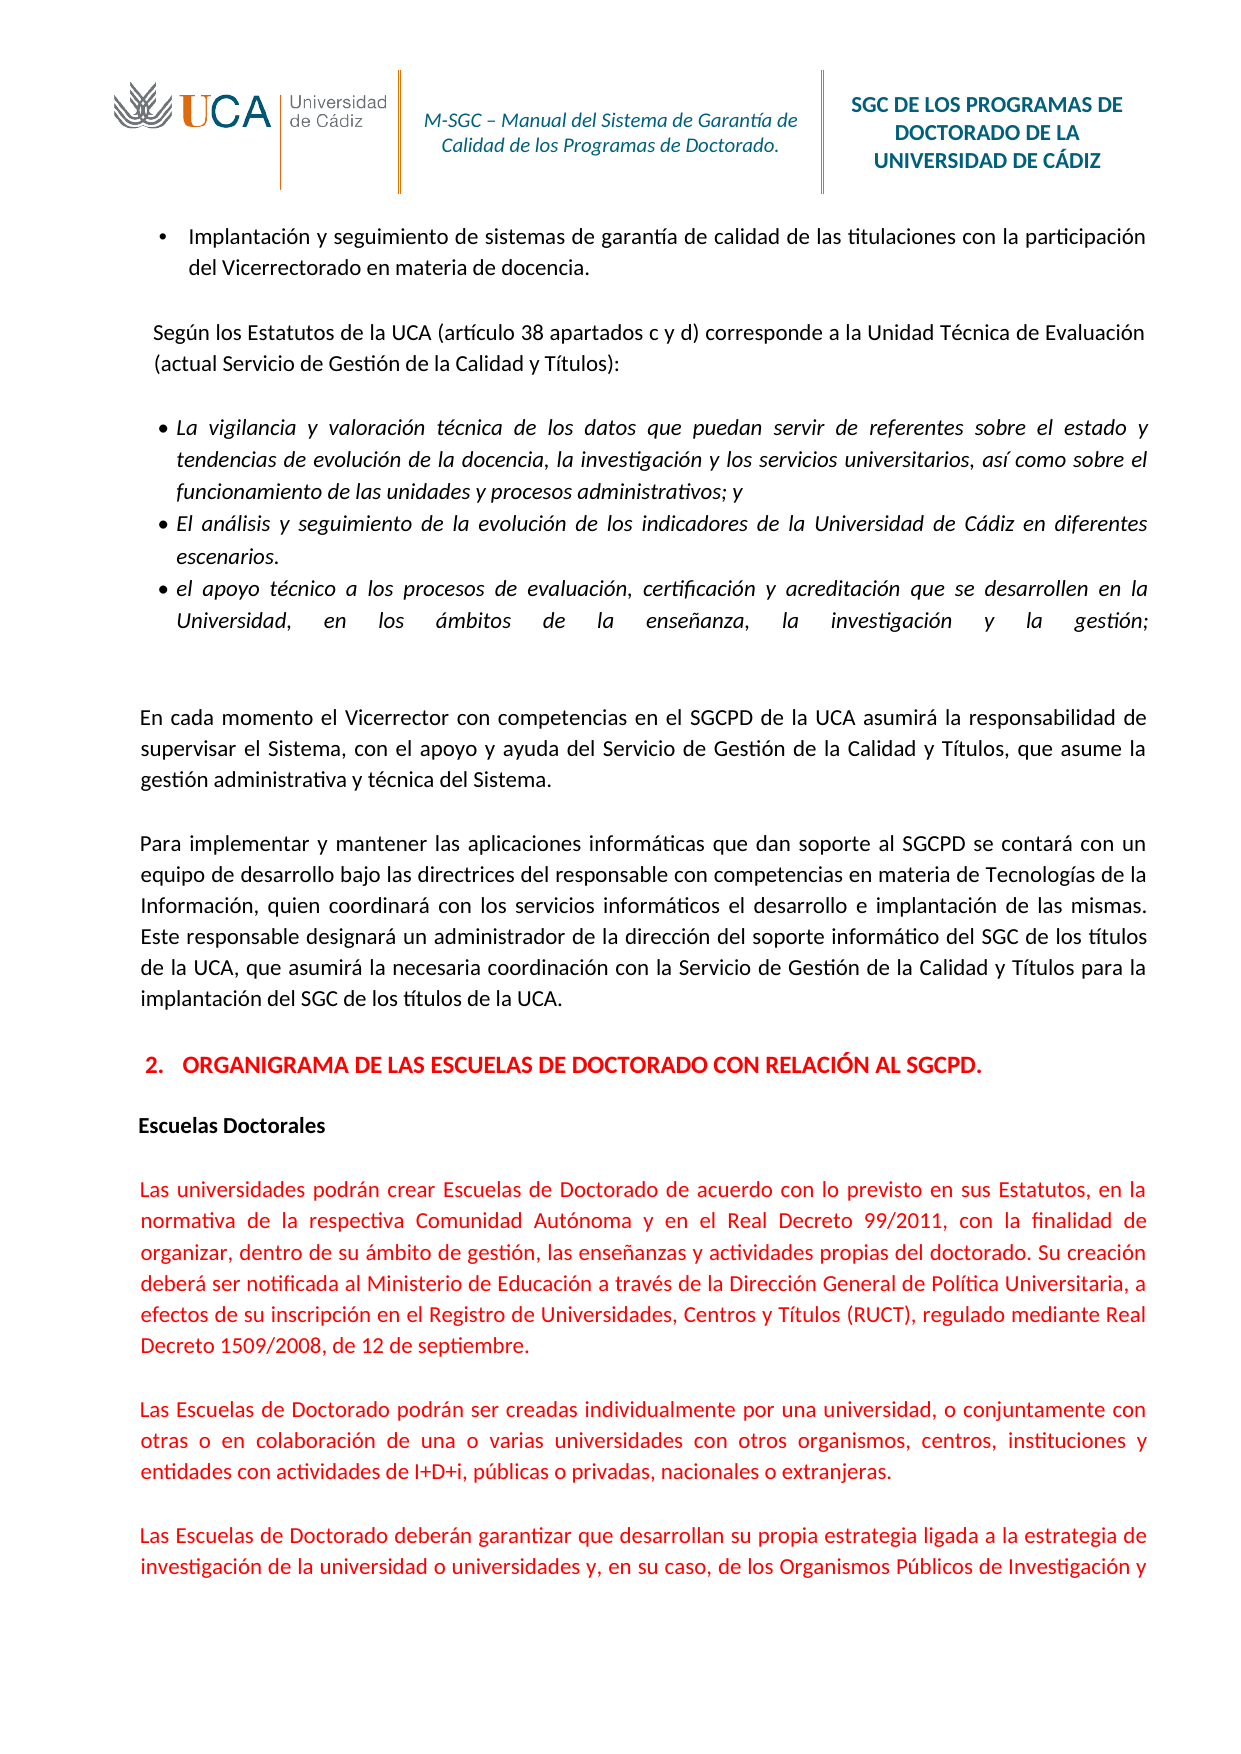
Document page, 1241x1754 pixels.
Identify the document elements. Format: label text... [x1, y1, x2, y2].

text Las universidades podrán crear Escuelas de Doctorado de acuerdo con lo previsto en sus Estatutos, en la normativa de la respectiva Comunidad Autónoma y en el Real Decreto 99/2011, con la finalidad de organizar, dentro de su ámbito de gestión, las enseñanzas y actividades propias del doctorado. Su creación deberá ser notificada al Ministerio de Educación a través de la Dirección General de Política Universitaria, a efectos de su inscripción en el Registro de Universidades, Centros y Títulos (RUCT), regulado mediante Real Decreto 1509/2008, de 12 de septiembre. [139, 1176, 1148, 1359]
list El análisis y seguimiento de la evolución de los indicadores de la Universidad de Cádiz en diferentes escenarios. [157, 509, 1150, 570]
text Para implementar y mantener las aplicaciones informáticas que dan soporte al SGCPD se contará con un equipo de desarrollo bajo las directrices del responsable con competencias en materia de Tecnologías de la Información, quien coordinará con los servicios informáticos el desarrollo e implantación de las mismas. Este responsable designará un administrador de la dirección del soporte informático del SGC de los títulos de la UCA, que asumirá la necesaria coordinación con la Servicio de Gestión de la Calidad y Títulos para la implantación del SGC de los títulos de la UCA. [139, 829, 1148, 1013]
text En cada momento el Vicerrector con competencias en el SGCPD de la UCA asumirá la responsabilidad de supervisar el Sistema, con el apoyo y ayuda del Servicio de Gestión de la Calidad y Títulos, que asume la gestión administrativa y técnica del Sistema. [139, 703, 1148, 793]
list el apoyo técnico a los procesos de evaluación, certificación y acreditación que se desarrollen en la Universidad, en los ámbitos de la enseñanza, la investigación y la gestión; [157, 574, 1150, 666]
text Según los Estatutos de la UCA (artículo 38 apartados c y d) corresponde a la Unidad Técnica de Evaluación (actual Servicio de Gestión de la Calidad y Títulos): [153, 318, 1148, 377]
subtitle ORGANIGRAMA DE LAS ESCUELAS DE DOCTORADO CON RELACIÓN AL SGCPD. [145, 1049, 1148, 1079]
list Implantación y seguimiento de sistemas de garantía de calidad de las titulaciones con la participación del Vicerrectorado en materia de docencia. [159, 222, 1148, 281]
picture [111, 76, 392, 195]
text Las Escuelas de Doctorado podrán ser creadas individualmente por una universidad, o conjuntamente con otras o en colaboración de una o varias universidades con otros organismos, centros, instituciones y entidades con actividades de I+D+i, públicas o privadas, nacionales o extranjeras. [139, 1395, 1148, 1485]
list La vigilancia y valoración técnica de los datos que puedan servir de referentes sobre el estado y tendencias de evolución de la docencia, la investigación y los servicios universitarios, así como sobre el funcionamiento de las unidades y procesos administrativos; y [157, 413, 1150, 505]
text Escuelas Doctorales [138, 1111, 1148, 1139]
